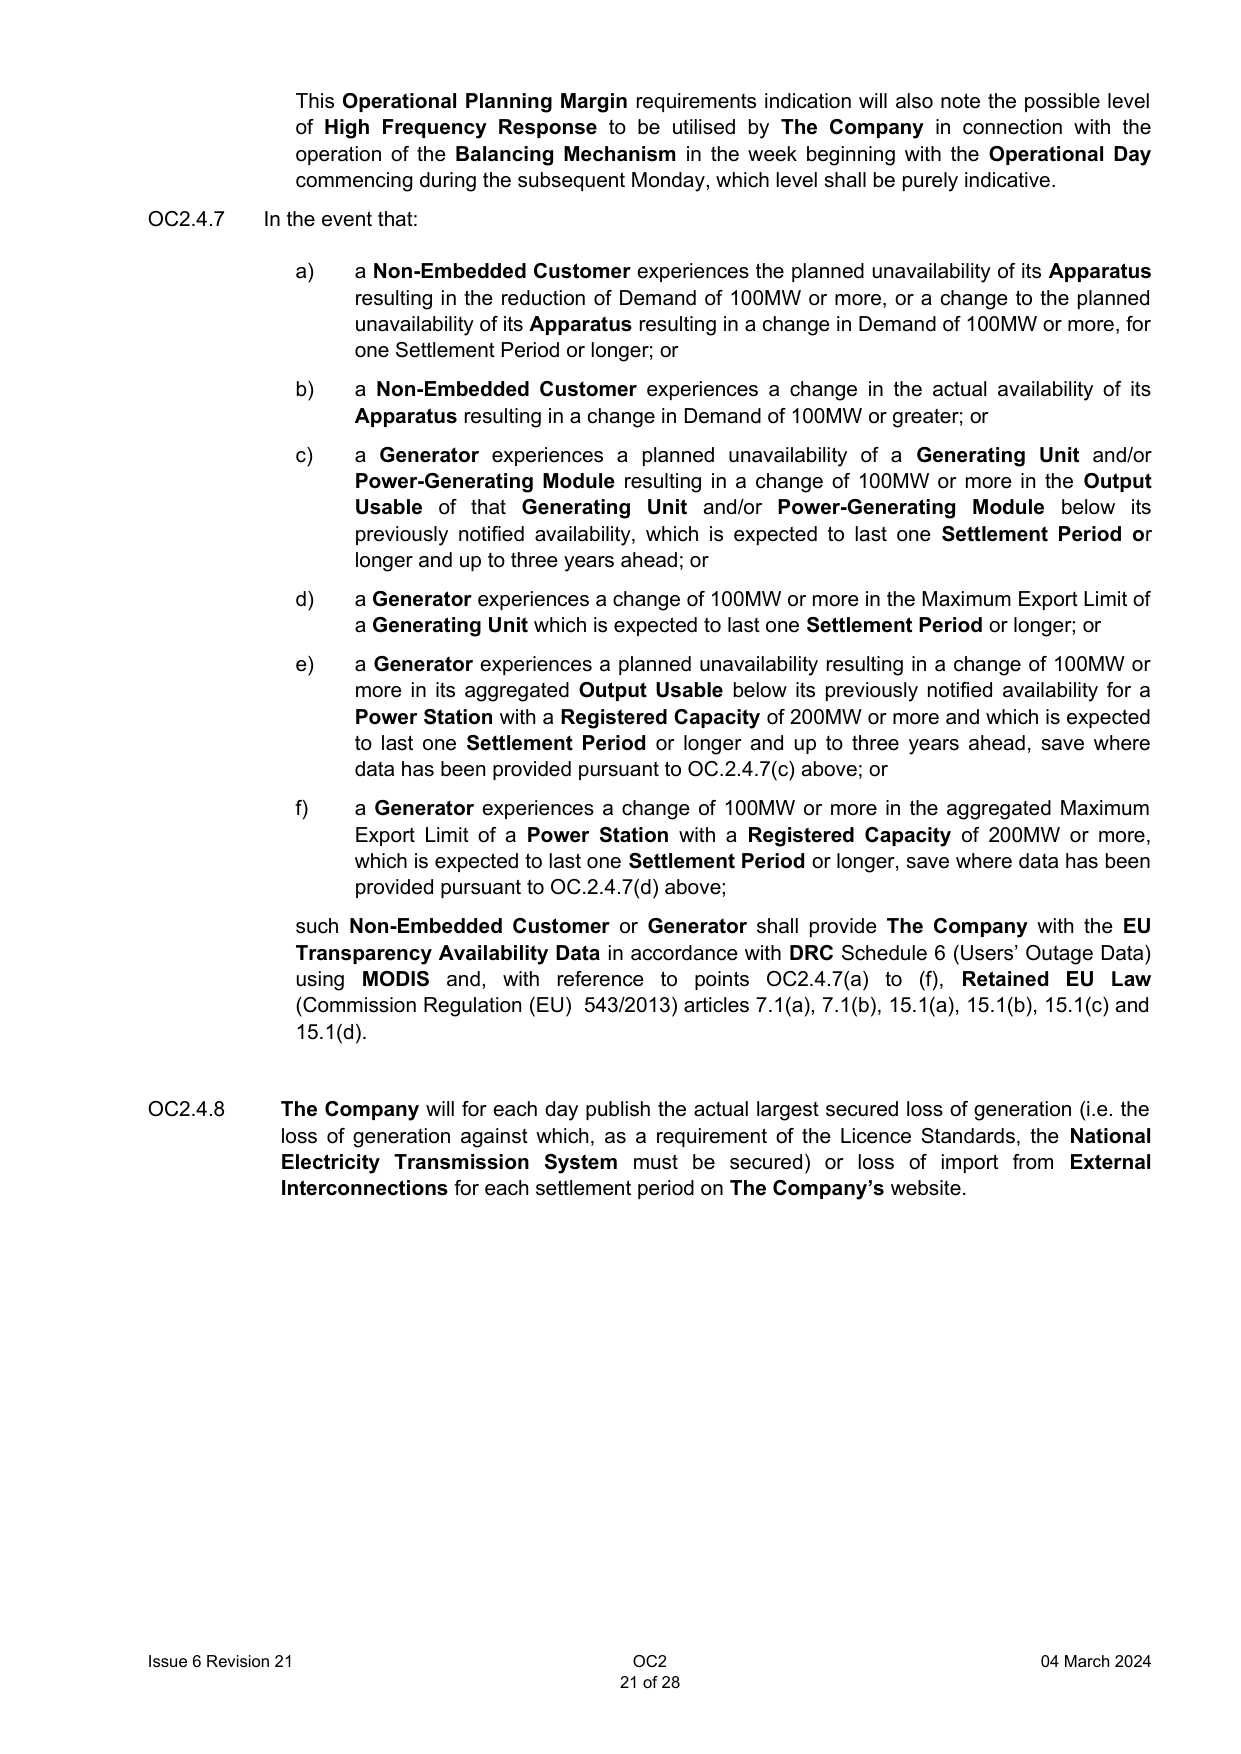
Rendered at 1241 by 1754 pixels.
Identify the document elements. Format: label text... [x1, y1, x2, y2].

list a Non-Embedded Customer experiences a change in the actual availability of its Apparatus resulting in a change in Demand of 100MW or greater; or [295, 377, 1152, 427]
text OC2.4.8 The Company will for each day publish the actual largest secured loss of generation (i.e. the loss of generation against which, as a requirement of the Licence Standards, the National Electricity Transmission System must be secured) or loss of import from External Interconnections for each settlement period on The Company’s website. [148, 1097, 1152, 1200]
list a Generator experiences a planned unavailability of a Generating Unit and/or Power-Generating Module resulting in a change of 100MW or more in the Output Usable of that Generating Unit and/or Power-Generating Module below its previously notified availability, which is expected to last one Settlement Period or longer and up to three years ahead; or [295, 442, 1152, 572]
list a Generator experiences a change of 100MW or more in the aggregated Maximum Export Limit of a Power Station with a Registered Capacity of 200MW or more, which is expected to last one Settlement Period or longer, save where data has been provided pursuant to OC.2.4.7(d) above; [295, 796, 1152, 899]
text OC2.4.7 In the event that: [148, 207, 1152, 231]
text This Operational Planning Margin requirements indication will also note the possible level of High Frequency Response to be utilised by The Company in connection with the operation of the Balancing Mechanism in the week beginning with the Operational Day commencing during the subsequent Monday, which level shall be purely indicative. [148, 89, 1152, 192]
list a Generator experiences a planned unavailability resulting in a change of 100MW or more in its aggregated Output Usable below its previously notified availability for a Power Station with a Registered Capacity of 200MW or more and which is expected to last one Settlement Period or longer and up to three years ahead, save where data has been provided pursuant to OC.2.4.7(c) above; or [295, 652, 1152, 781]
list a Generator experiences a change of 100MW or more in the Maximum Export Limit of a Generating Unit which is expected to last one Settlement Period or longer; or [295, 587, 1152, 637]
list a Non-Embedded Customer experiences the planned unavailability of its Apparatus resulting in the reduction of Demand of 100MW or more, or a change to the planned unavailability of its Apparatus resulting in a change in Demand of 100MW or more, for one Settlement Period or longer; or [295, 259, 1152, 362]
text such Non-Embedded Customer or Generator shall provide The Company with the EU Transparency Availability Data in accordance with DRC Schedule 6 (Users’ Outage Data) using MODIS and, with reference to points OC2.4.7(a) to (f), Retained EU Law (Commission Regulation (EU) 543/2013) articles 7.1(a), 7.1(b), 15.1(a), 15.1(b), 15.1(c) and 15.1(d). [148, 914, 1152, 1043]
